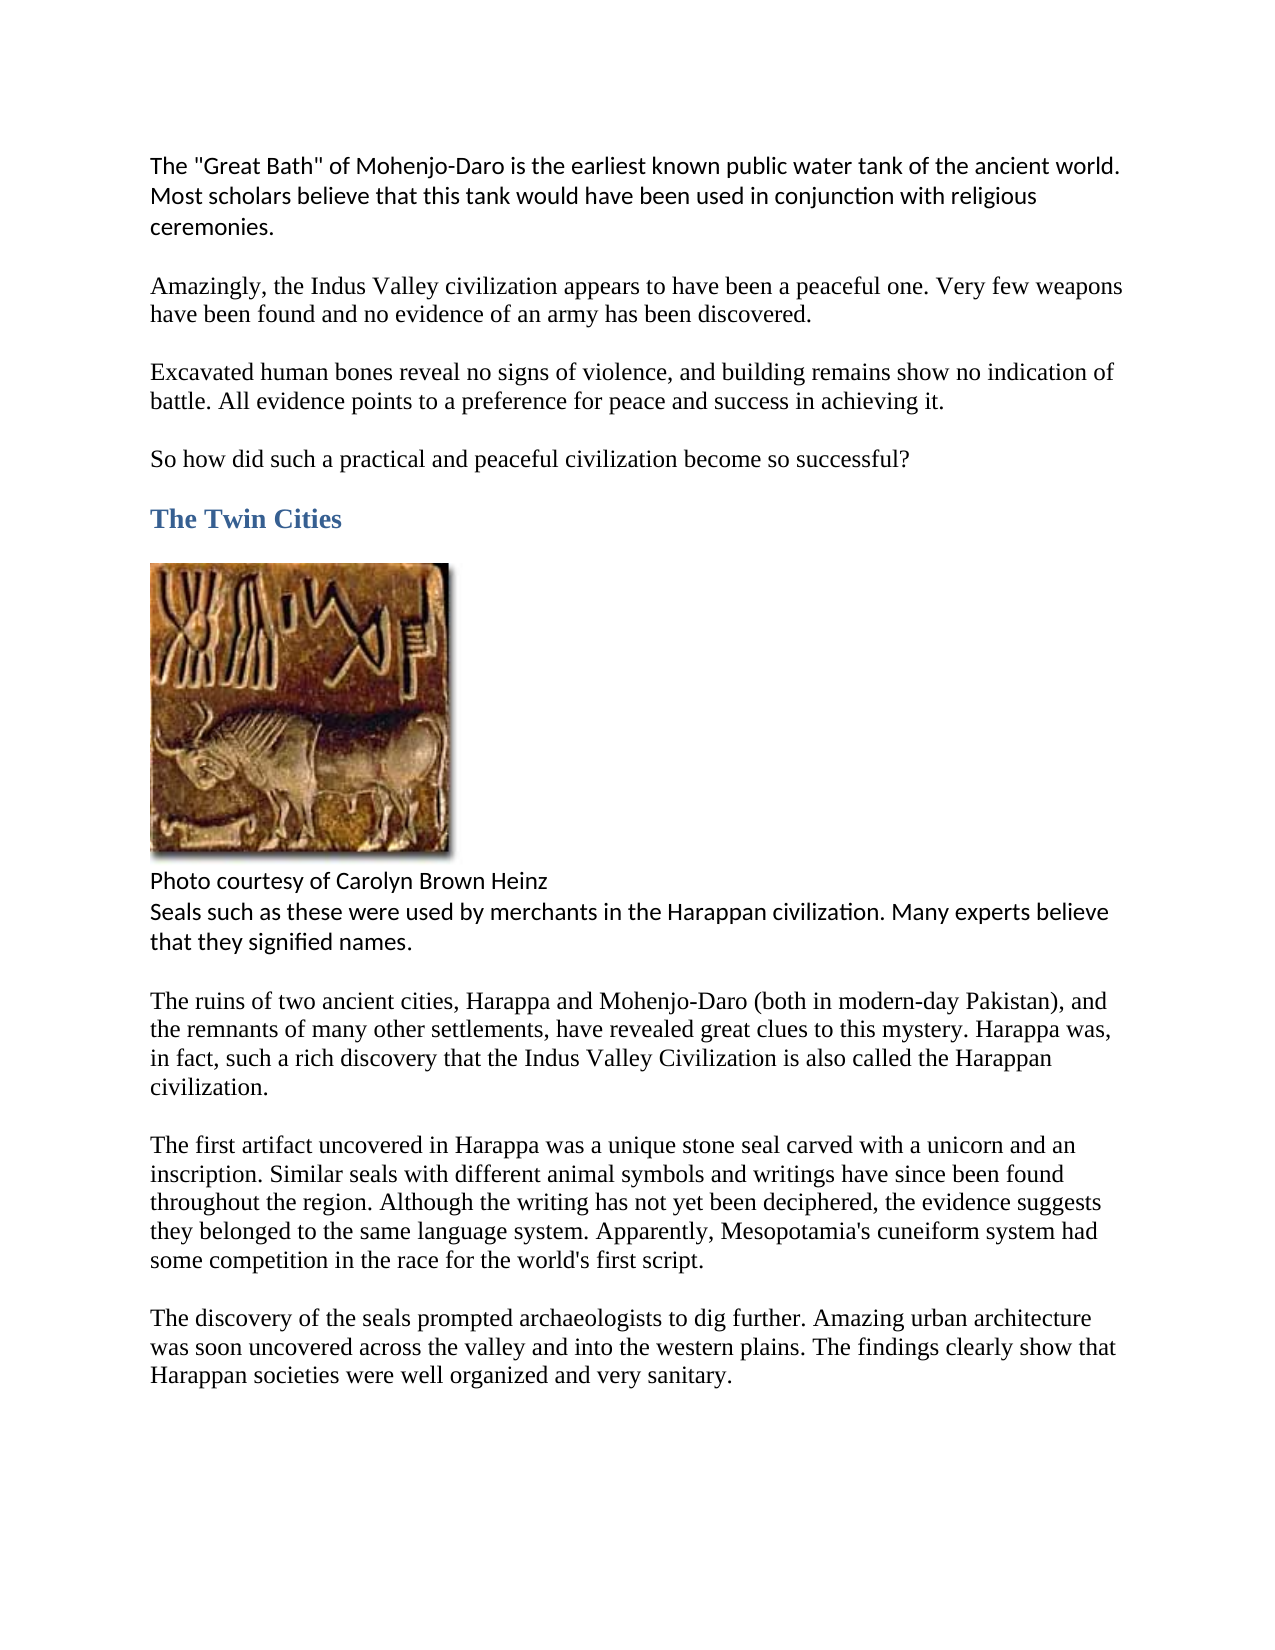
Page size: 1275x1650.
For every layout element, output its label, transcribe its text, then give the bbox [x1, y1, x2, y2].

text So how did such a practical and peaceful civilization become so successful? [150, 444, 1125, 473]
text Excavated human bones reveal no signs of violence, and building remains show no indication of battle. All evidence points to a preference for peace and success in achieving it. [150, 357, 1125, 415]
text The Twin Cities [150, 502, 1125, 534]
text Seals such as these were used by merchants in the Harappan civilization. Many experts believe that they signified names. [150, 896, 1125, 957]
text Amazingly, the Indus Valley civilization appears to have been a peaceful one. Very few weapons have been found and no evidence of an army has been discovered. [150, 271, 1125, 328]
text The first artifact uncovered in Harappa was a unique stone seal carved with a unicorn and an inscription. Similar seals with different animal symbols and writings have since been found throughout the region. Although the writing has not yet been deciphered, the evidence suggests they belonged to the same language system. Apparently, Mesopotamia's cuneiform system had some competition in the race for the world's first script. [150, 1130, 1125, 1274]
text The discovery of the seals prompted archaeologists to dig further. Amazing urban architecture was soon uncovered across the valley and into the western plains. The findings clearly show that Harappan societies were well organized and very sanitary. [150, 1303, 1125, 1389]
text Photo courtesy of Carolyn Brown Heinz [150, 865, 1125, 896]
text The "Great Bath" of Mohenjo-Daro is the earliest known public water tank of the ancient world. Most scholars believe that this tank would have been used in conjunction with religious ceremonies. [150, 150, 1125, 242]
text The ruins of two ancient cities, Harappa and Mohenjo-Daro (both in modern-day Pakistan), and the remnants of many other settlements, have revealed great clues to this mystery. Harappa was, in fact, such a rich discovery that the Indus Valley Civilization is also called the Harappan civilization. [150, 986, 1125, 1101]
picture [150, 563, 463, 866]
